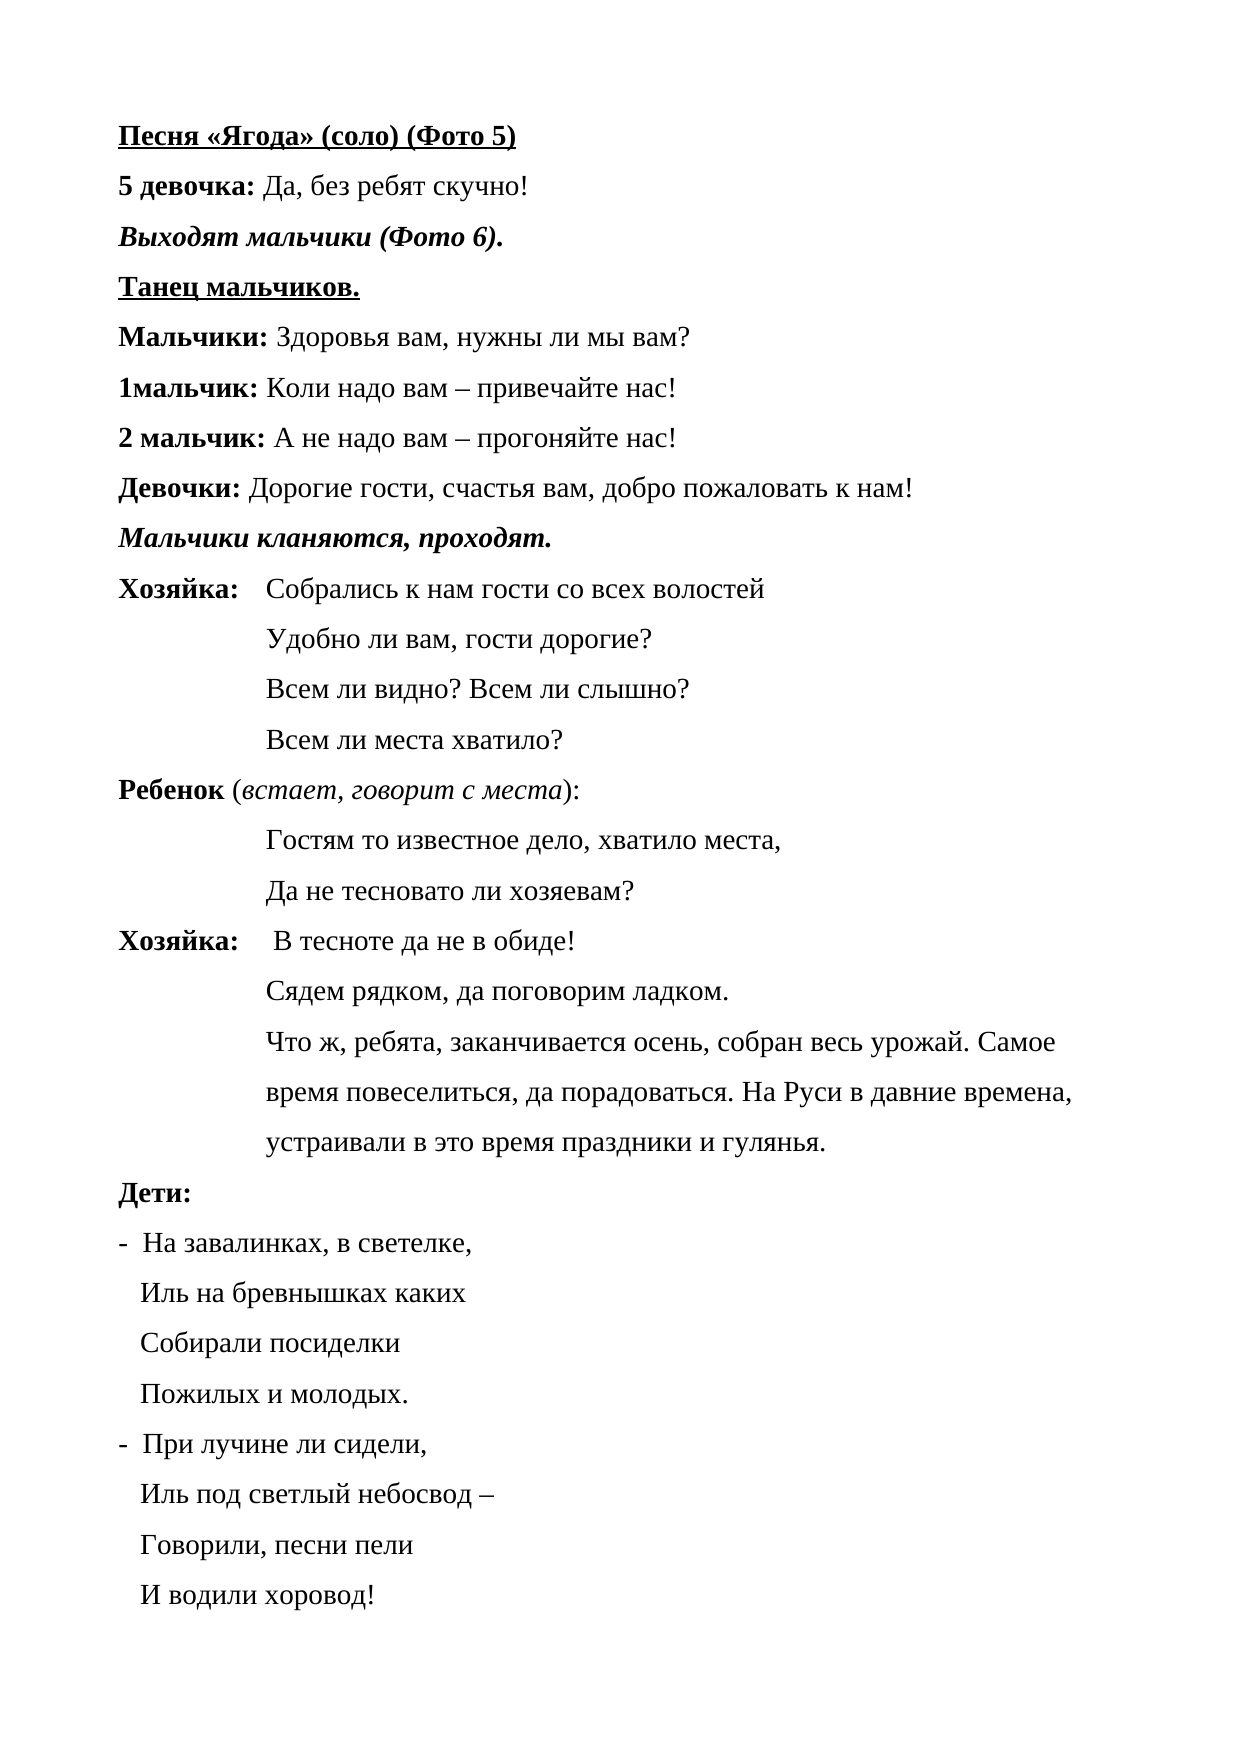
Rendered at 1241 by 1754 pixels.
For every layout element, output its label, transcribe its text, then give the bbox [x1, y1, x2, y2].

text Дети: [118, 1175, 1122, 1208]
text Гостям то известное дело, хватило места, [192, 822, 1122, 856]
text Мальчики: Здоровья вам, нужны ли мы вам? [118, 319, 1122, 353]
text Ребенок (встает, говорит с места): [118, 772, 1122, 806]
text Собирали посиделки [118, 1326, 1122, 1359]
text Иль под светлый небосвод – [118, 1477, 1122, 1510]
text Девочки: Дорогие гости, счастья вам, добро пожаловать к нам! [118, 470, 1122, 504]
text Хозяйка: Собрались к нам гости со всех волостей [118, 571, 1122, 604]
text Удобно ли вам, гости дорогие? [192, 621, 1122, 655]
text Говорили, песни пели [118, 1527, 1122, 1560]
text Мальчики кланяются, проходят. [118, 521, 1122, 554]
text - На завалинках, в светелке, [118, 1225, 1122, 1258]
text Пожилых и молодых. [118, 1376, 1122, 1409]
text - При лучине ли сидели, [118, 1426, 1122, 1460]
text 1мальчик: Коли надо вам – привечайте нас! [118, 370, 1122, 403]
text Что ж, ребята, заканчивается осень, собран весь урожай. Самое время повеселиться, да порадоваться. На Руси в давние времена, устраивали в это время праздники и гулянья. [266, 1024, 1122, 1158]
text Всем ли места хватило? [192, 722, 1122, 755]
text Всем ли видно? Всем ли слышно? [192, 672, 1122, 705]
text Танец мальчиков. [118, 269, 1122, 303]
text 5 девочка: Да, без ребят скучно! [118, 168, 1122, 202]
text Сядем рядком, да поговорим ладком. [192, 973, 1122, 1007]
text И водили хоровод! [118, 1577, 1122, 1611]
text Хозяйка: В тесноте да не в обиде! [118, 923, 1122, 957]
text Выходят мальчики (Фото 6). [118, 219, 1122, 252]
text Иль на бревнышках каких [118, 1275, 1122, 1309]
text Да не тесновато ли хозяевам? [192, 873, 1122, 906]
text Песня «Ягода» (соло) (Фото 5) [118, 118, 1122, 152]
text 2 мальчик: А не надо вам – прогоняйте нас! [118, 420, 1122, 453]
